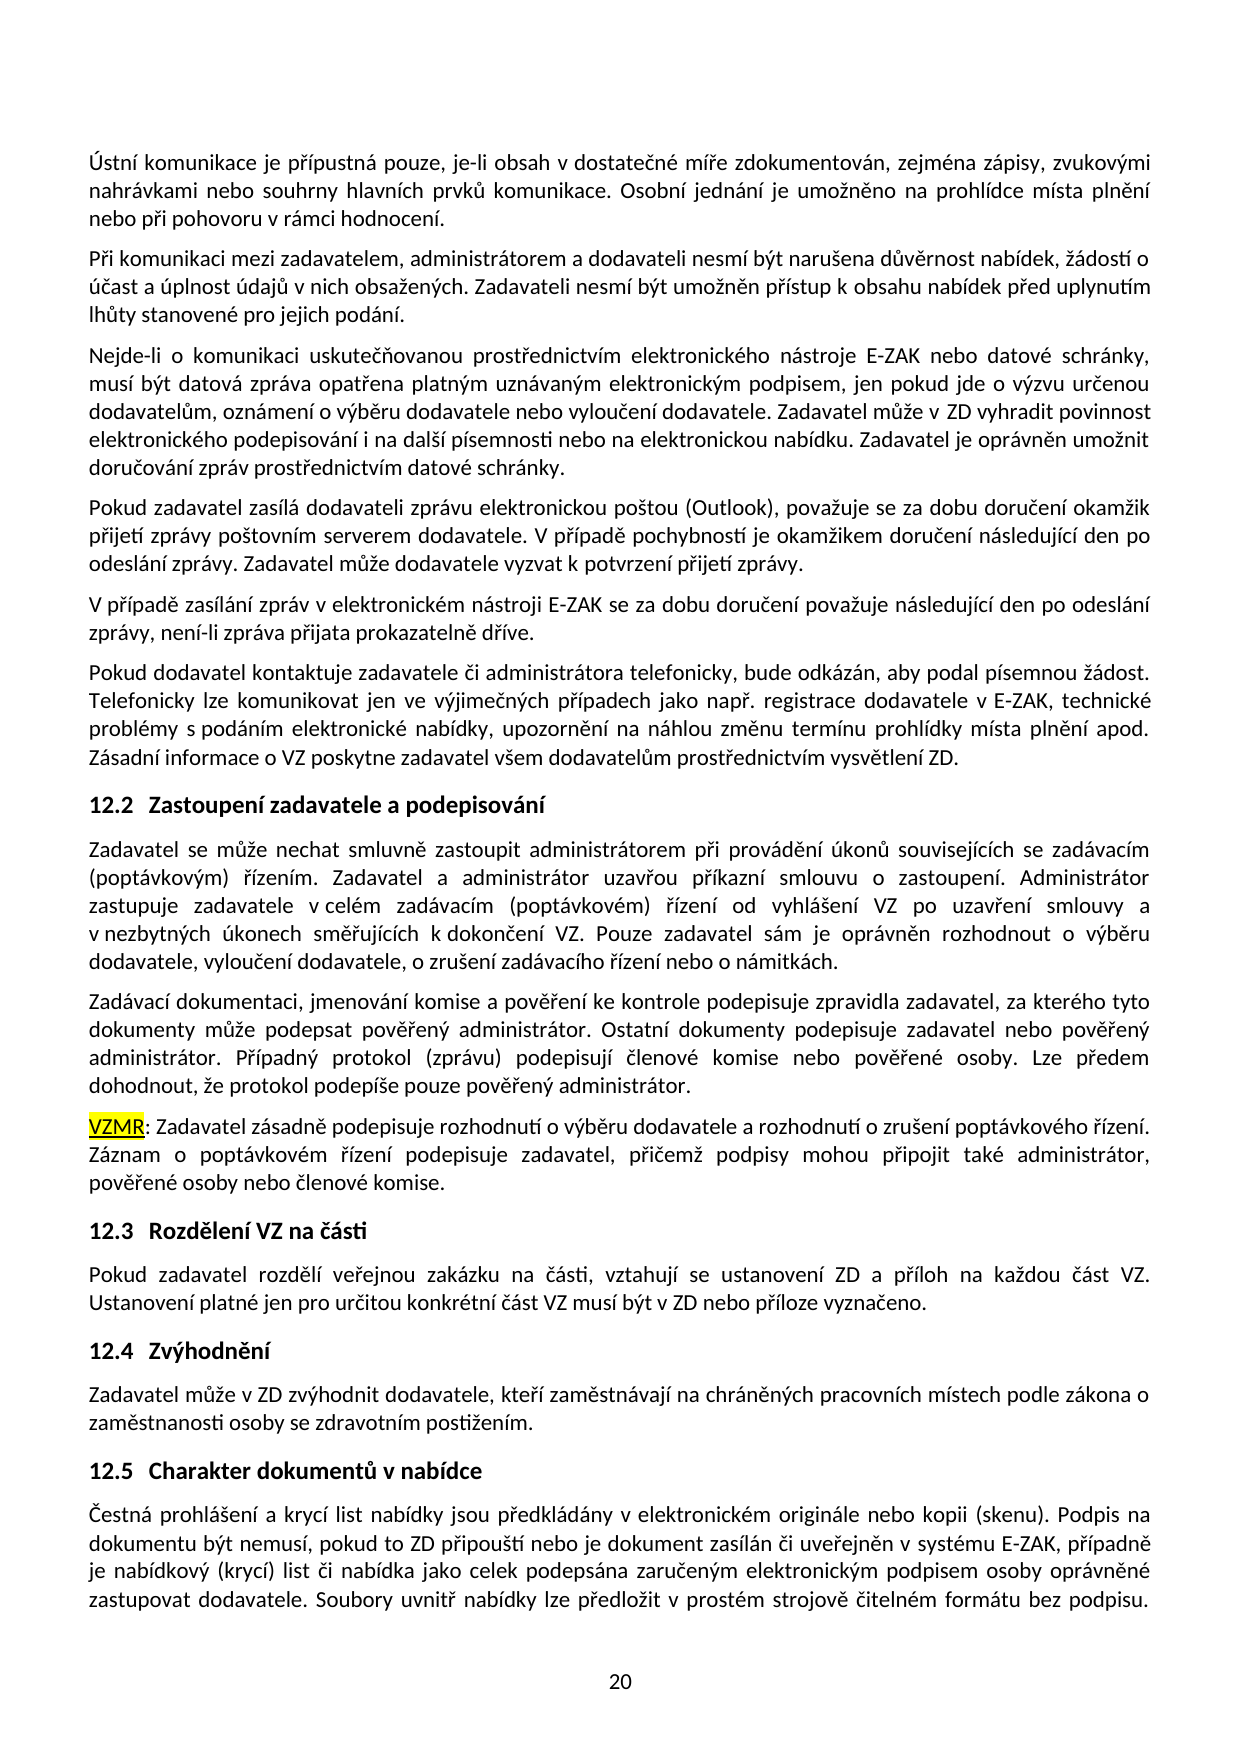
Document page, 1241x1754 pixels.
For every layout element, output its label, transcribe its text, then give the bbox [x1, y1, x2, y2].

text Zadavatel se může nechat smluvně zastoupit administrátorem při provádění úkonů souvisejících se zadávacím (poptávkovým) řízením. Zadavatel a administrátor uzavřou příkazní smlouvu o zastoupení. Administrátor zastupuje zadavatele v celém zadávacím (poptávkovém) řízení od vyhlášení VZ po uzavření smlouvy a v nezbytných úkonech směřujících k dokončení VZ. Pouze zadavatel sám je oprávněn rozhodnout o výběru dodavatele, vyloučení dodavatele, o zrušení zadávacího řízení nebo o námitkách. [89, 835, 1152, 975]
text Zadavatel může v ZD zvýhodnit dodavatele, kteří zaměstnávají na chráněných pracovních místech podle zákona o zaměstnanosti osoby se zdravotním postižením. [89, 1380, 1152, 1436]
text Při komunikaci mezi zadavatelem, administrátorem a dodavateli nesmí být narušena důvěrnost nabídek, žádostí o účast a úplnost údajů v nich obsažených. Zadavateli nesmí být umožněn přístup k obsahu nabídek před uplynutím lhůty stanovené pro jejich podání. [89, 244, 1152, 328]
text V případě zasílání zpráv v elektronickém nástroji E-ZAK se za dobu doručení považuje následující den po odeslání zprávy, není-li zpráva přijata prokazatelně dříve. [89, 590, 1152, 646]
subtitle Charakter dokumentů v nabídce [89, 1455, 1152, 1486]
text VZMR: Zadavatel zásadně podepisuje rozhodnutí o výběru dodavatele a rozhodnutí o zrušení poptávkového řízení. Záznam o poptávkovém řízení podepisuje zadavatel, přičemž podpisy mohou připojit také administrátor, pověřené osoby nebo členové komise. [89, 1112, 1152, 1196]
text Pokud zadavatel zasílá dodavateli zprávu elektronickou poštou (Outlook), považuje se za dobu doručení okamžik přijetí zprávy poštovním serverem dodavatele. V případě pochybností je okamžikem doručení následující den po odeslání zprávy. Zadavatel může dodavatele vyzvat k potvrzení přijetí zprávy. [89, 493, 1152, 577]
text Pokud zadavatel rozdělí veřejnou zakázku na části, vztahují se ustanovení ZD a příloh na každou část VZ. Ustanovení platné jen pro určitou konkrétní část VZ musí být v ZD nebo příloze vyznačeno. [89, 1260, 1152, 1316]
subtitle Zvýhodnění [89, 1335, 1152, 1366]
subtitle Zastoupení zadavatele a podepisování [89, 789, 1152, 820]
text Nejde-li o komunikaci uskutečňovanou prostřednictvím elektronického nástroje E-ZAK nebo datové schránky, musí být datová zpráva opatřena platným uznávaným elektronickým podpisem, jen pokud jde o výzvu určenou dodavatelům, oznámení o výběru dodavatele nebo vyloučení dodavatele. Zadavatel může v ZD vyhradit povinnost elektronického podepisování i na další písemnosti nebo na elektronickou nabídku. Zadavatel je oprávněn umožnit doručování zpráv prostřednictvím datové schránky. [89, 341, 1152, 481]
text Zadávací dokumentaci, jmenování komise a pověření ke kontrole podepisuje zpravidla zadavatel, za kterého tyto dokumenty může podepsat pověřený administrátor. Ostatní dokumenty podepisuje zadavatel nebo pověřený administrátor. Případný protokol (zprávu) podepisují členové komise nebo pověřené osoby. Lze předem dohodnout, že protokol podepíše pouze pověřený administrátor. [89, 987, 1152, 1099]
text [89, 1501, 1152, 1613]
text Ústní komunikace je přípustná pouze, je-li obsah v dostatečné míře zdokumentován, zejména zápisy, zvukovými nahrávkami nebo souhrny hlavních prvků komunikace. Osobní jednání je umožněno na prohlídce místa plnění nebo při pohovoru v rámci hodnocení. [89, 148, 1152, 232]
subtitle Rozdělení VZ na části [89, 1215, 1152, 1245]
text Pokud dodavatel kontaktuje zadavatele či administrátora telefonicky, bude odkázán, aby podal písemnou žádost. Telefonicky lze komunikovat jen ve výjimečných případech jako např. registrace dodavatele v E-ZAK, technické problémy s podáním elektronické nabídky, upozornění na náhlou změnu termínu prohlídky místa plnění apod. Zásadní informace o VZ poskytne zadavatel všem dodavatelům prostřednictvím vysvětlení ZD. [89, 658, 1152, 771]
